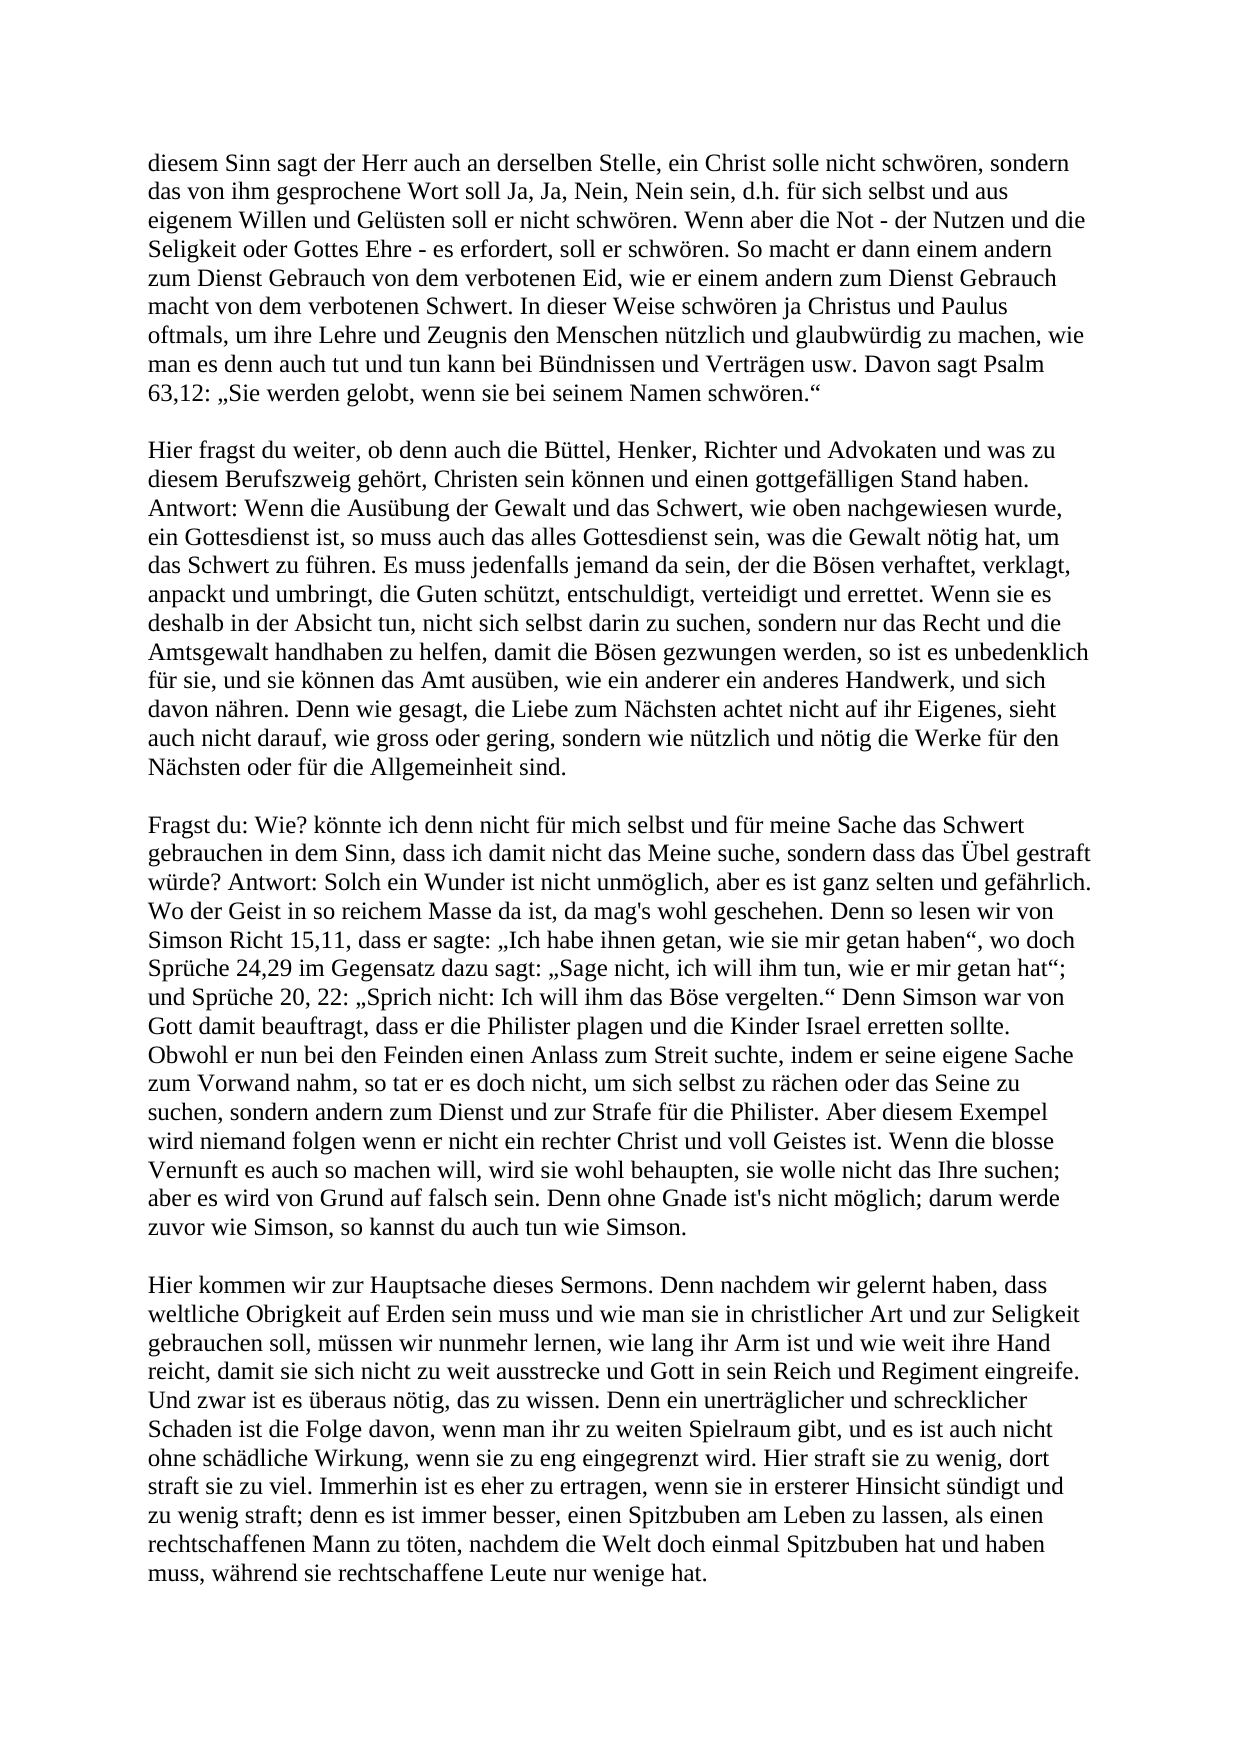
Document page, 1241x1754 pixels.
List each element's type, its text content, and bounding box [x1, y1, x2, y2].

text Hier fragst du weiter, ob denn auch die Büttel, Henker, Richter und Advokaten und was zu diesem Berufszweig gehört, Christen sein können und einen gottgefälligen Stand haben. Antwort: Wenn die Ausübung der Gewalt und das Schwert, wie oben nachgewiesen wurde, ein Gottesdienst ist, so muss auch das alles Gottesdienst sein, was die Gewalt nötig hat, um das Schwert zu führen. Es muss jedenfalls jemand da sein, der die Bösen verhaftet, verklagt, anpackt und umbringt, die Guten schützt, entschuldigt, verteidigt und errettet. Wenn sie es deshalb in der Absicht tun, nicht sich selbst darin zu suchen, sondern nur das Recht und die Amtsgewalt handhaben zu helfen, damit die Bösen gezwungen werden, so ist es unbedenklich für sie, und sie können das Amt ausüben, wie ein anderer ein anderes Handwerk, und sich davon nähren. Denn wie gesagt, die Liebe zum Nächsten achtet nicht auf ihr Eigenes, sieht auch nicht darauf, wie gross oder gering, sondern wie nützlich und nötig die Werke für den Nächsten oder für die Allgemeinheit sind. [148, 436, 1093, 781]
text Hier kommen wir zur Hauptsache dieses Sermons. Denn nachdem wir gelernt haben, dass weltliche Obrigkeit auf Erden sein muss und wie man sie in christlicher Art und zur Seligkeit gebrauchen soll, müssen wir nunmehr lernen, wie lang ihr Arm ist und wie weit ihre Hand reicht, damit sie sich nicht zu weit ausstrecke und Gott in sein Reich und Regiment eingreife. Und zwar ist es überaus nötig, das zu wissen. Denn ein unerträglicher und schrecklicher Schaden ist die Folge davon, wenn man ihr zu weiten Spielraum gibt, und es ist auch nicht ohne schädliche Wirkung, wenn sie zu eng eingegrenzt wird. Hier straft sie zu wenig, dort straft sie zu viel. Immerhin ist es eher zu ertragen, wenn sie in ersterer Hinsicht sündigt und zu wenig straft; denn es ist immer besser, einen Spitzbuben am Leben zu lassen, als einen rechtschaffenen Mann zu töten, nachdem die Welt doch einmal Spitzbuben hat und haben muss, während sie rechtschaffene Leute nur wenige hat. [148, 1270, 1093, 1586]
text Fragst du: Wie? könnte ich denn nicht für mich selbst und für meine Sache das Schwert gebrauchen in dem Sinn, dass ich damit nicht das Meine suche, sondern dass das Übel gestraft würde? Antwort: Solch ein Wunder ist nicht unmöglich, aber es ist ganz selten und gefährlich. Wo der Geist in so reichem Masse da ist, da mag's wohl geschehen. Denn so lesen wir von Simson Richt 15,11, dass er sagte: „Ich habe ihnen getan, wie sie mir getan haben“, wo doch Sprüche 24,29 im Gegensatz dazu sagt: „Sage nicht, ich will ihm tun, wie er mir getan hat“; und Sprüche 20, 22: „Sprich nicht: Ich will ihm das Böse vergelten.“ Denn Simson war von Gott damit beauftragt, dass er die Philister plagen und die Kinder Israel erretten sollte. Obwohl er nun bei den Feinden einen Anlass zum Streit suchte, indem er seine eigene Sache zum Vorwand nahm, so tat er es doch nicht, um sich selbst zu rächen oder das Seine zu suchen, sondern andern zum Dienst und zur Strafe für die Philister. Aber diesem Exempel wird niemand folgen wenn er nicht ein rechter Christ und voll Geistes ist. Wenn die blosse Vernunft es auch so machen will, wird sie wohl behaupten, sie wolle nicht das Ihre suchen; aber es wird von Grund auf falsch sein. Denn ohne Gnade ist's nicht möglich; darum werde zuvor wie Simson, so kannst du auch tun wie Simson. [148, 810, 1093, 1241]
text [148, 148, 1093, 406]
